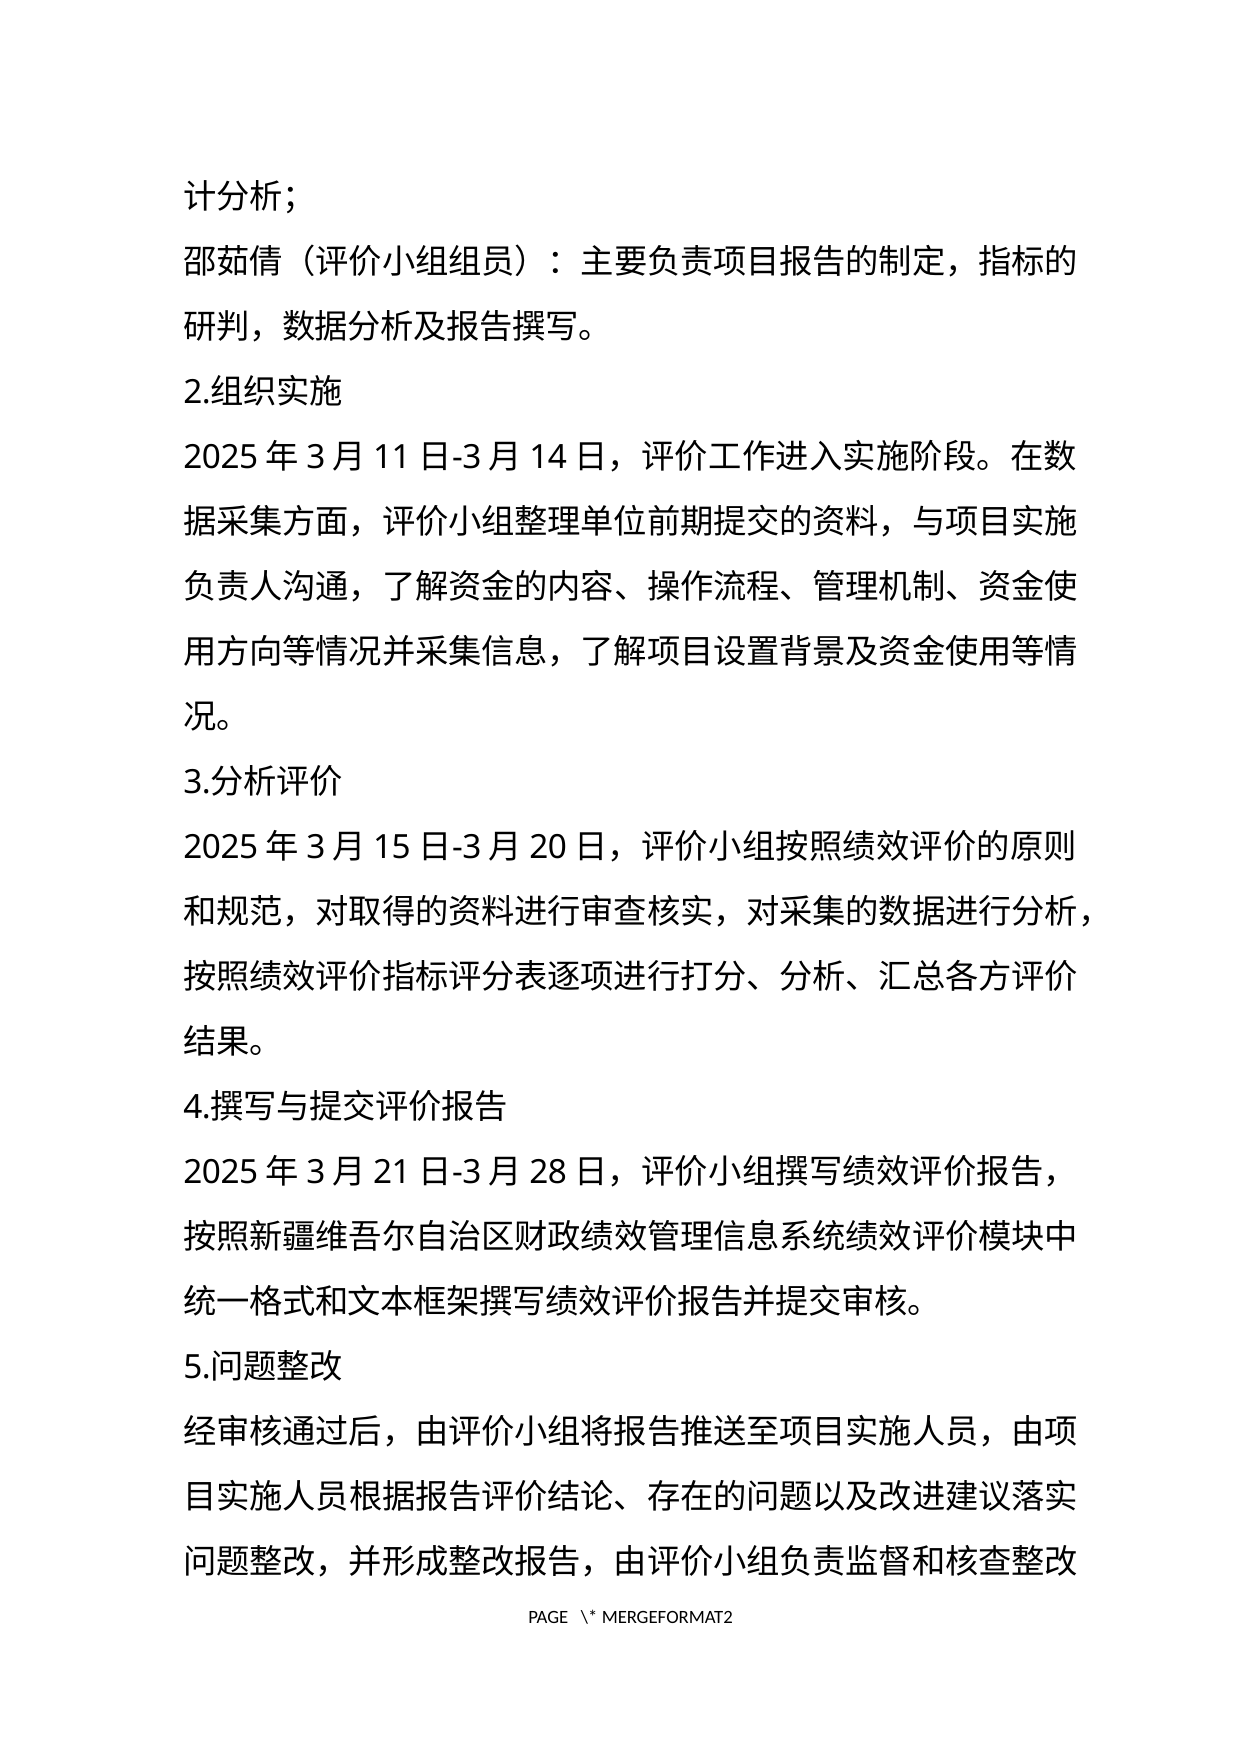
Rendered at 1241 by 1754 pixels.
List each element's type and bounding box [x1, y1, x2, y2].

text [183, 162, 1078, 1592]
